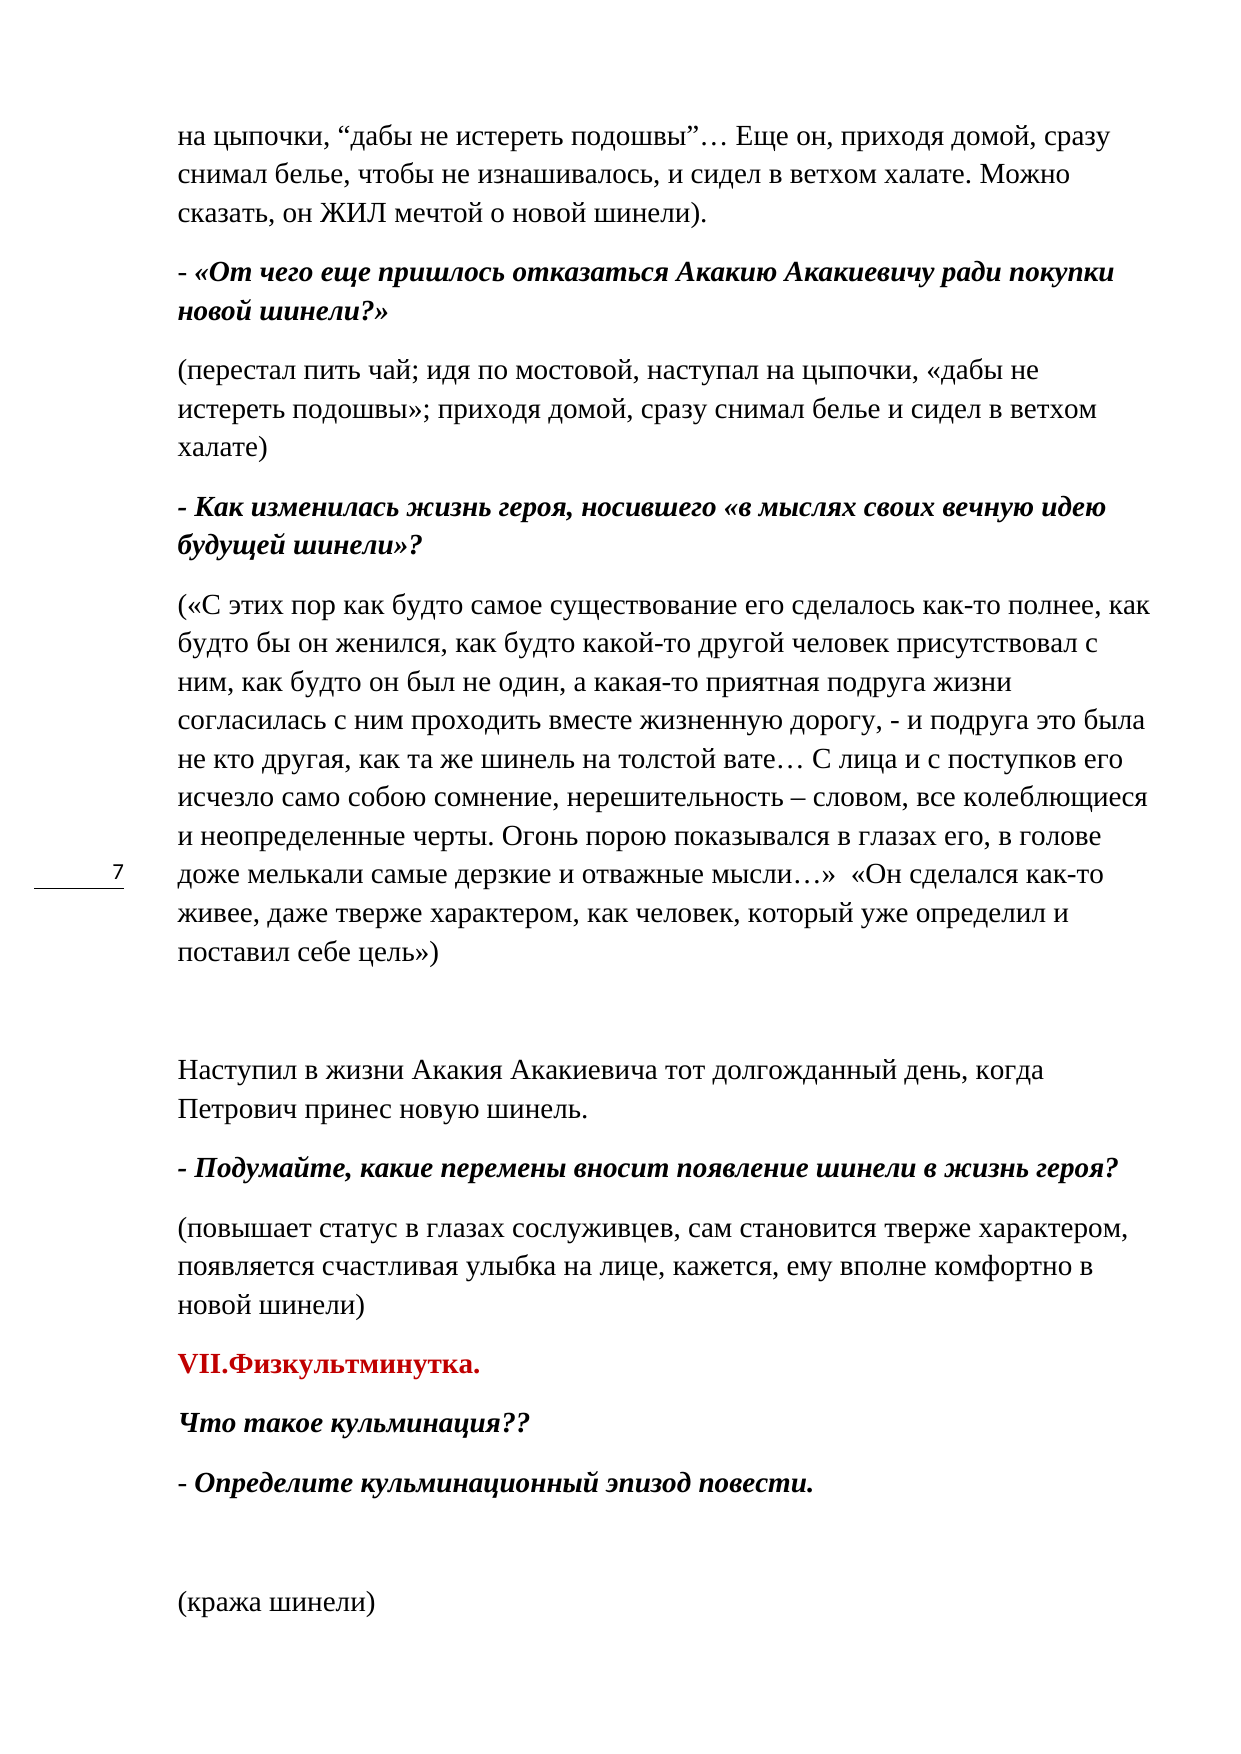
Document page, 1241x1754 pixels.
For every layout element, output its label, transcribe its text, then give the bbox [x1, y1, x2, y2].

text - «От чего еще пришлось отказаться Акакию Акакиевичу ради покупки новой шинели?» [177, 254, 1152, 327]
text Наступил в жизни Акакия Акакиевича тот долгожданный день, когда Петрович принес новую шинель. [177, 1052, 1152, 1124]
text VII.Физкультминутка. [177, 1346, 1152, 1380]
text (перестал пить чай; идя по мостовой, наступал на цыпочки, «дабы не истереть подошвы»; приходя домой, сразу снимал белье и сидел в ветхом халате) [177, 352, 1152, 463]
text - Определите кульминационный эпизод повести. [177, 1465, 1152, 1498]
text (кража шинели) [177, 1584, 1152, 1617]
text - Подумайте, какие перемены вносит появление шинели в жизнь героя? [177, 1150, 1152, 1184]
text (повышает статус в глазах сослуживцев, сам становится тверже характером, появляется счастливая улыбка на лице, кажется, ему вполне комфортно в новой шинели) [177, 1210, 1152, 1320]
text - Как изменилась жизнь героя, носившего «в мыслях своих вечную идею будущей шинели»? [177, 489, 1152, 561]
text («С этих пор как будто самое существование его сделалось как-то полнее, как будто бы он женился, как будто какой-то другой человек присутствовал с ним, как будто он был не один, а какая-то приятная подруга жизни согласилась с ним проходить вместе жизненную дорогу, - и подруга это была не кто другая, как та же шинель на толстой вате… С лица и с поступков его исчезло само собою сомнение, нерешительность – словом, все колеблющиеся и неопределенные черты. Огонь порою показывался в глазах его, в голове доже мелькали самые дерзкие и отважные мысли…» «Он сделался как-то живее, даже тверже характером, как человек, который уже определил и поставил себе цель») [177, 587, 1152, 967]
text Что такое кульминация?? [177, 1406, 1152, 1439]
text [177, 118, 1152, 229]
